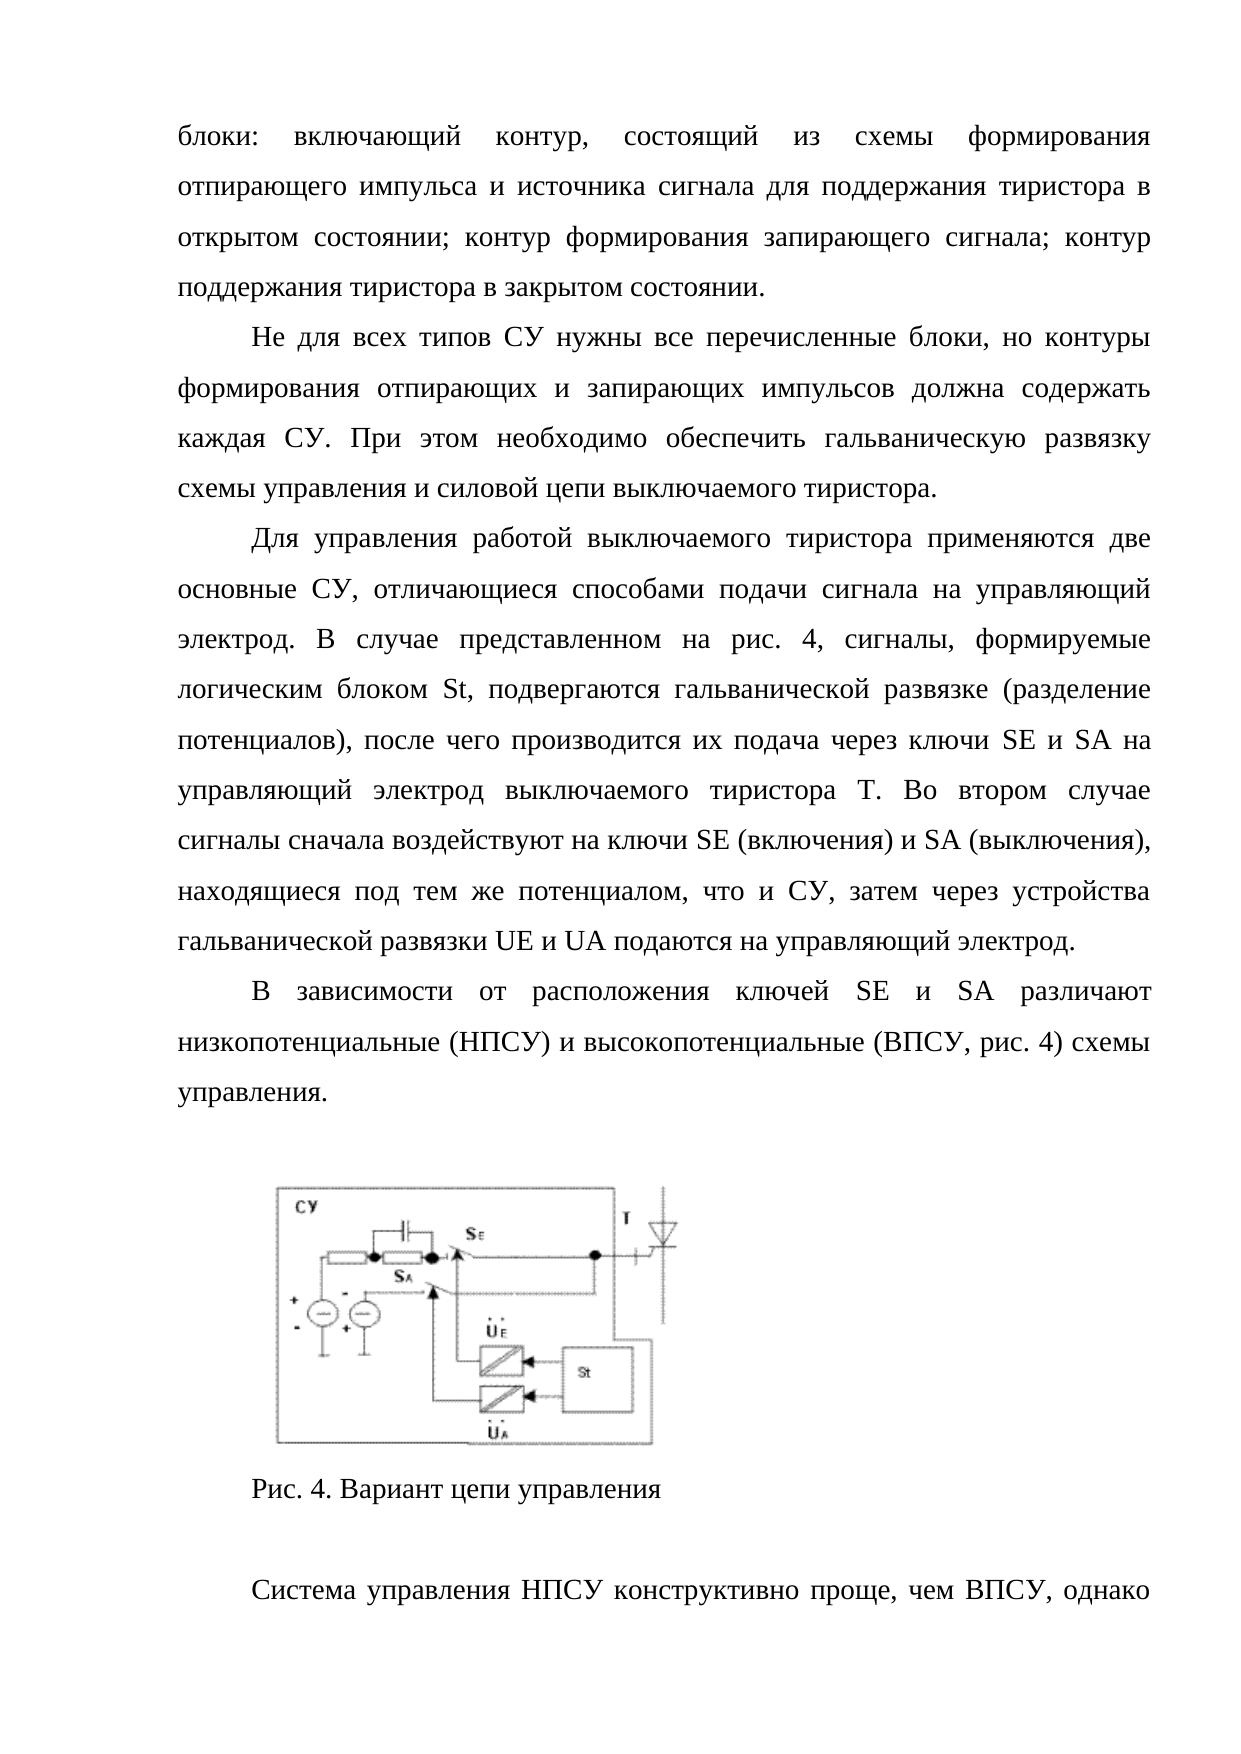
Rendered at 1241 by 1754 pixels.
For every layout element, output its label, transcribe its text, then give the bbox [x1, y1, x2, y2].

text В зависимости от расположения ключей SE и SA различают низкопотенциальные (НПСУ) и высокопотенциальные (ВПСУ, рис. 4) схемы управления. [177, 973, 1152, 1108]
text Для управления работой выключаемого тиристора применяются две основные СУ, отличающиеся способами подачи сигнала на управляющий электрод. В случае представленном на рис. 4, сигналы, формируемые логическим блоком St, подвергаются гальванической развязке (разделение потенциалов), после чего производится их подача через ключи SE и SA на управляющий электрод выключаемого тиристора Т. Во втором случае сигналы сначала воздействуют на ключи SE (включения) и SA (выключения), находящиеся под тем же потенциалом, что и СУ, затем через устройства гальванической развязки UE и UA подаются на управляющий электрод. [177, 521, 1152, 957]
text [177, 1572, 1152, 1606]
picture [251, 1174, 683, 1458]
text Не для всех типов СУ нужны все перечисленные блоки, но контуры формирования отпирающих и запирающих импульсов должна содержать каждая СУ. При этом необходимо обеспечить гальваническую развязку схемы управления и силовой цепи выключаемого тиристора. [177, 319, 1152, 504]
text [177, 118, 1152, 303]
text Рис. 4. Вариант цепи управления [177, 1472, 1152, 1505]
